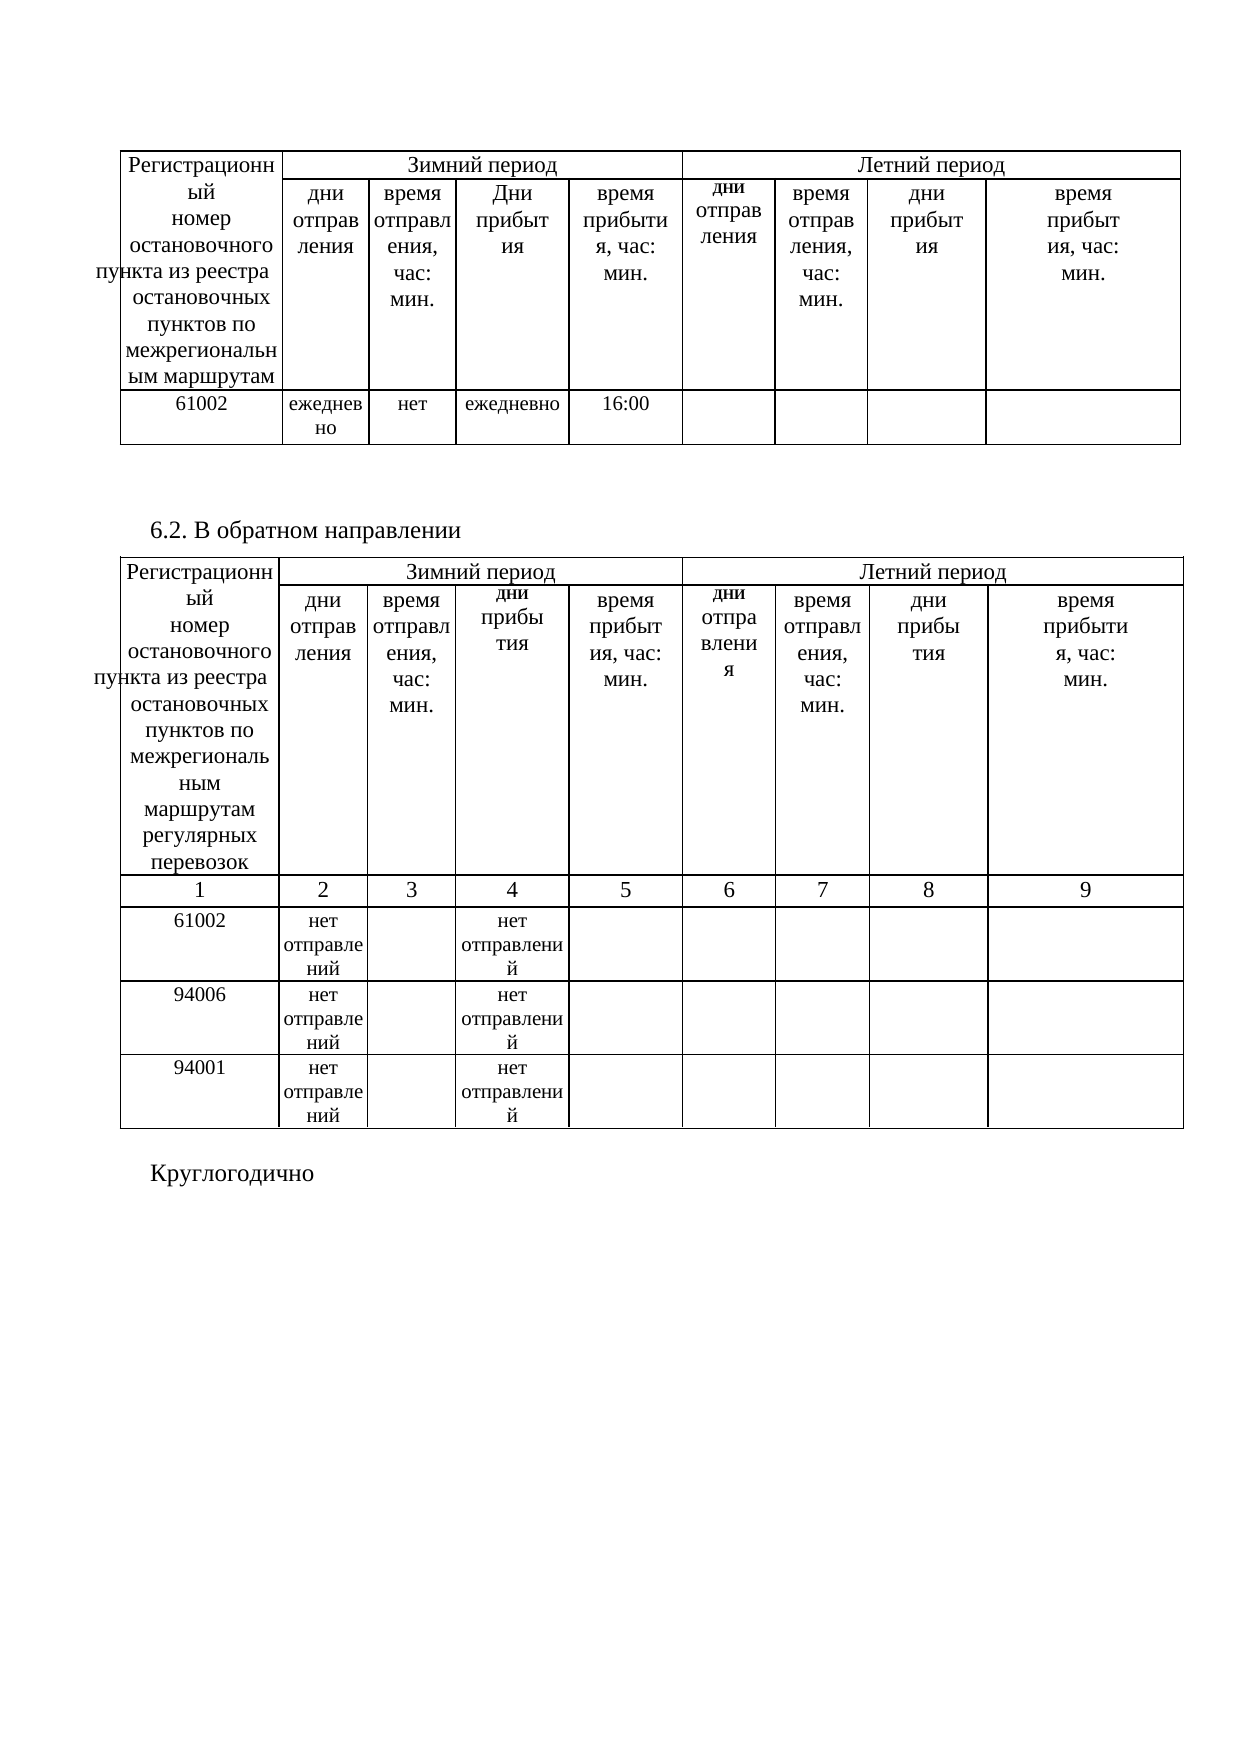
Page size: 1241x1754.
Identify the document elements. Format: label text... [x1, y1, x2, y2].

table_cell [989, 982, 1183, 1054]
table_cell [368, 982, 455, 1054]
table_cell 61002 [121, 391, 282, 444]
table_cell ДНИ отправ ления [683, 180, 774, 389]
table_cell 61002 [121, 908, 278, 980]
table_cell 3 [368, 876, 455, 906]
table_cell ДНИ прибы тия [456, 586, 568, 874]
text 6.2. В обратном направлении [150, 515, 1090, 544]
table_cell 1 [121, 876, 278, 906]
table_cell [683, 908, 775, 980]
table_cell [776, 982, 869, 1054]
table_header Регистрационный номер остановочного пункта из реестра остановочных пунктов по межрегиональным маршрутам регулярных перевозок [121, 558, 278, 874]
table_cell 9 [989, 876, 1183, 906]
table_header Летний период [683, 152, 1180, 178]
table_cell Дни прибыт ия [457, 180, 568, 389]
table_cell 94006 [121, 982, 278, 1054]
table_cell [870, 908, 987, 980]
table_header Летний период [683, 558, 1183, 584]
table_header Зимний период [280, 558, 682, 584]
table_cell 2 [280, 876, 367, 906]
table_cell время прибыти я, час: мин. [570, 180, 682, 389]
table_cell время прибыт ия, час: мин. [570, 586, 682, 874]
table_cell [776, 391, 867, 444]
table_cell ежедневно [457, 391, 568, 444]
table_cell нет отправлений [456, 908, 568, 980]
text Круглогодично [150, 1158, 1090, 1186]
table_cell 5 [570, 876, 682, 906]
table_cell дни прибыт ия [868, 180, 985, 389]
table_header Зимний период [283, 152, 682, 178]
table_cell 16:00 [570, 391, 682, 444]
table_cell время прибыт ия, час: мин. [987, 180, 1180, 389]
table_cell [368, 1055, 455, 1127]
table_cell [683, 982, 775, 1054]
table_cell [368, 908, 455, 980]
table_cell время отправл ения, час: мин. [776, 586, 869, 874]
table_cell [570, 908, 682, 980]
table_cell [987, 391, 1180, 444]
table_cell нет отправлений [456, 982, 568, 1054]
table_cell ежедневно [283, 391, 368, 444]
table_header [121, 152, 282, 389]
table_cell 7 [776, 876, 869, 906]
table_cell 6 [683, 876, 775, 906]
table_cell [776, 908, 869, 980]
table_cell ДНИ отпра влени я [683, 586, 775, 874]
table_cell дни прибы тия [870, 586, 987, 874]
table_cell [870, 1055, 987, 1127]
table_cell [870, 982, 987, 1054]
table_cell [989, 908, 1183, 980]
table_cell [868, 391, 985, 444]
table_cell [570, 982, 682, 1054]
table_cell [683, 1055, 775, 1127]
table_cell [989, 1055, 1183, 1127]
table_cell дни отправ ления [280, 586, 367, 874]
table_cell [570, 1055, 682, 1127]
table_cell [683, 391, 774, 444]
table_cell 4 [456, 876, 568, 906]
table_cell время прибыти я, час: мин. [989, 586, 1183, 874]
table_cell нет [370, 391, 455, 444]
table_cell нет отправлений [280, 982, 367, 1054]
table_cell нет отправлений [280, 908, 367, 980]
table_cell 94001 [121, 1055, 278, 1127]
table_cell время отправл ения, час: мин. [368, 586, 455, 874]
table_cell дни отправ ления [283, 180, 368, 389]
table_cell время отправл ения, час: мин. [370, 180, 455, 389]
table_cell 8 [870, 876, 987, 906]
table_cell нет отправлений [456, 1055, 568, 1127]
table_cell [776, 1055, 869, 1127]
table_cell время отправ ления, час: мин. [776, 180, 867, 389]
table_cell нет отправлений [280, 1055, 367, 1127]
